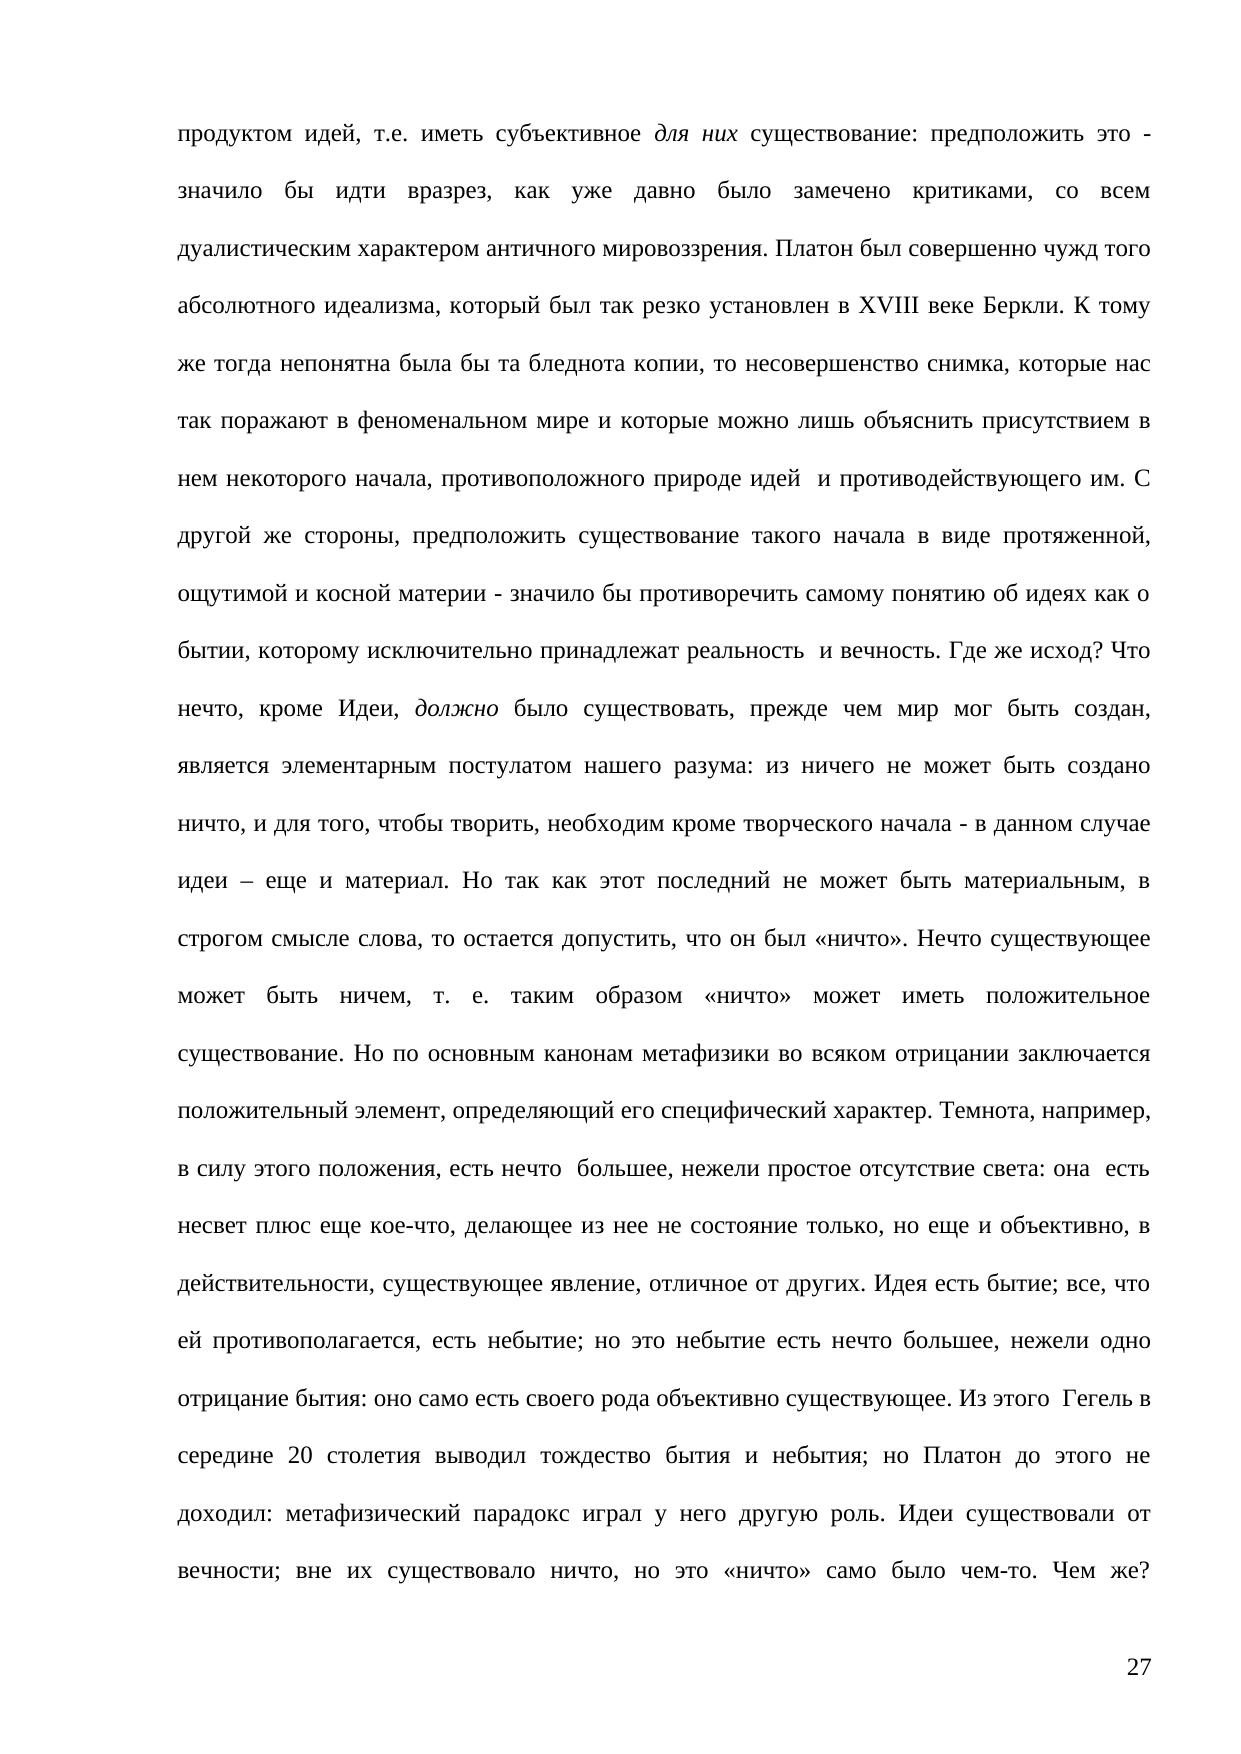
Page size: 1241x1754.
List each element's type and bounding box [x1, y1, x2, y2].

text [177, 118, 1152, 1584]
